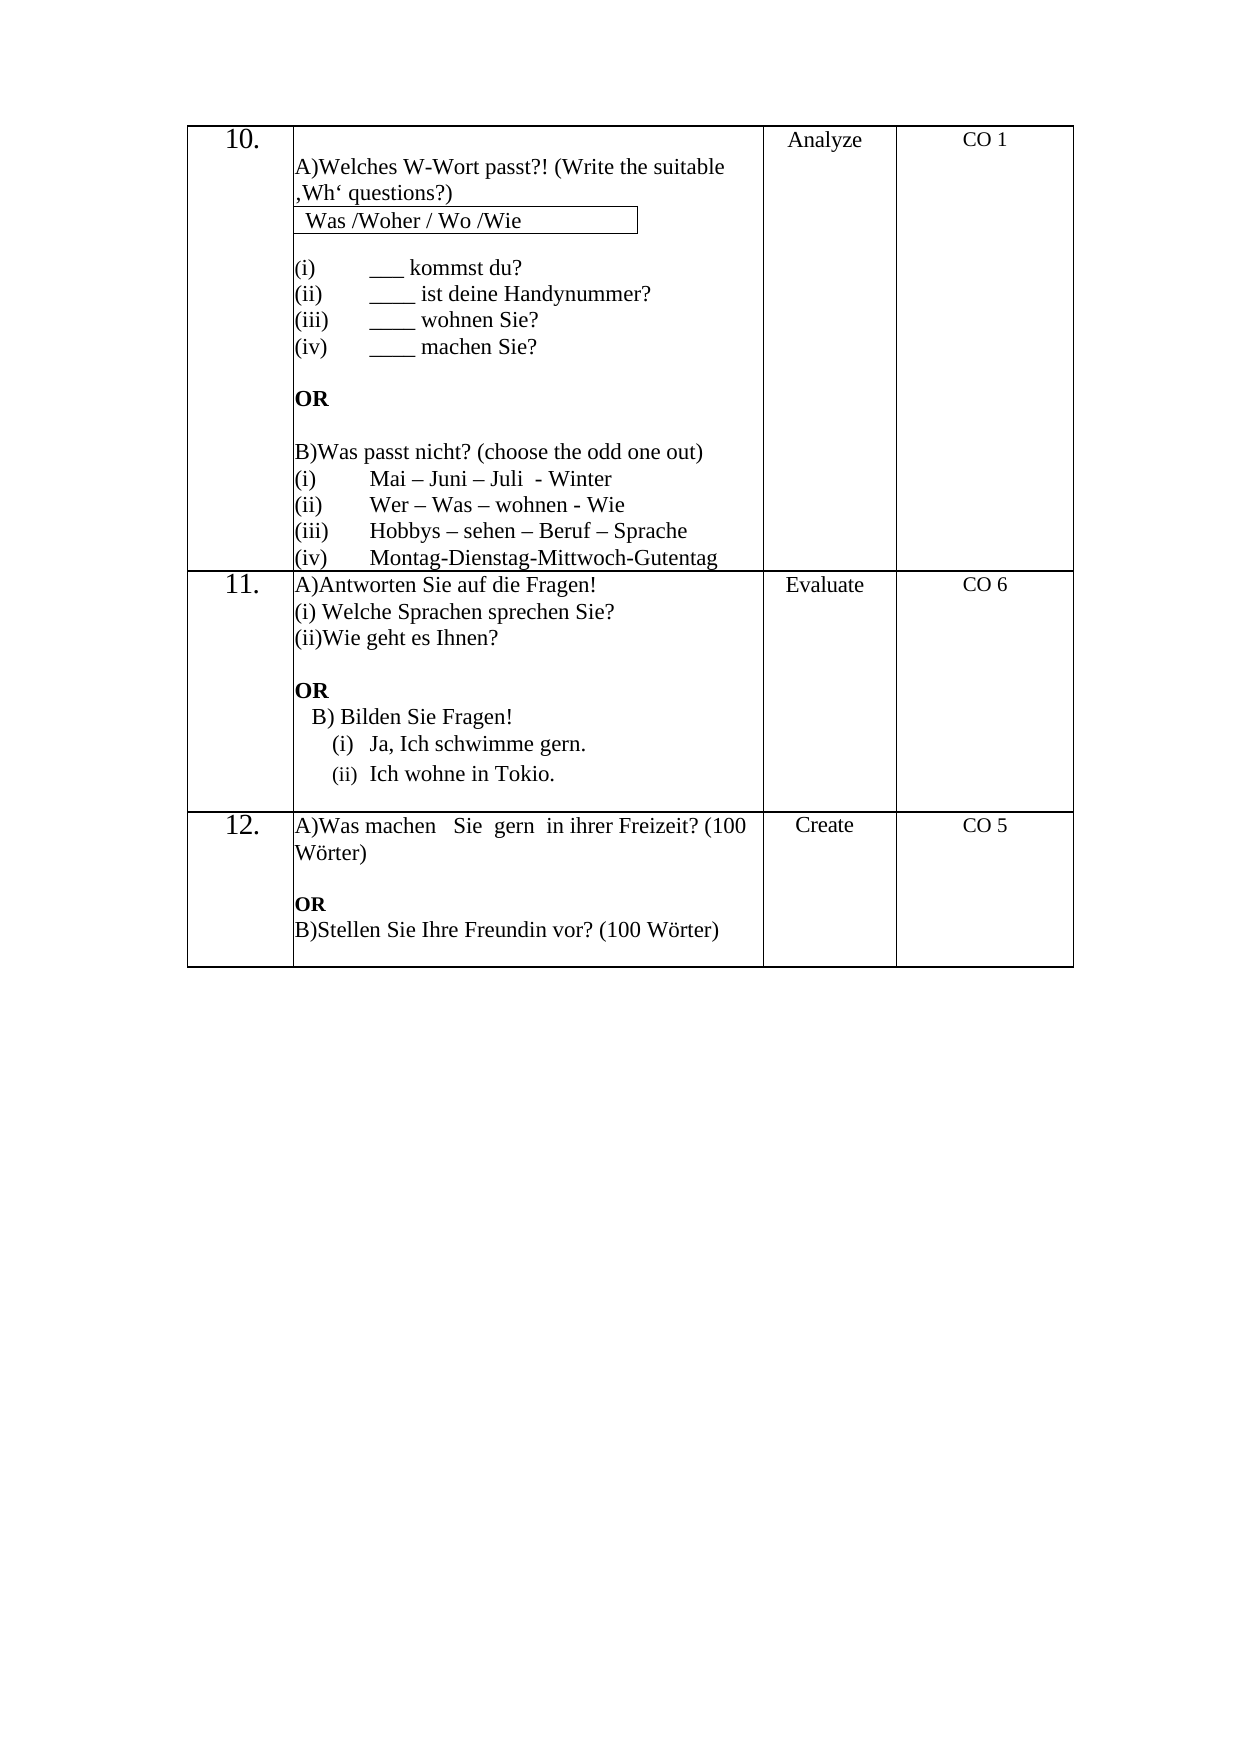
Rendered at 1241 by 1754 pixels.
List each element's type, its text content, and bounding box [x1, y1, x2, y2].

table_cell CO 6 [897, 572, 1073, 811]
table_cell CO 1 [897, 127, 1073, 570]
table_cell A)Welches W-Wort passt?! (Write the suitable ‚Wh‘ questions?) (i) ___ kommst du? (ii) ____ ist deine Handynummer? (iii) ____ wohnen Sie? (iv) ____ machen Sie? OR B)Was passt nicht? (choose the odd one out) (i) Mai – Juni – Juli - Winter (ii) Wer – Was – wohnen - Wie (iii) Hobbys – sehen – Beruf – Sprache (iv) Montag-Dienstag-Mittwoch-Gutentag [294, 127, 763, 570]
table_cell A)Antworten Sie auf die Fragen! (i) Welche Sprachen sprechen Sie? (ii)Wie geht es Ihnen? OR B) Bilden Sie Fragen! Ja, Ich schwimme gern. Ich wohne in Tokio. [294, 572, 763, 811]
table_cell 12. [188, 813, 293, 966]
table_cell Evaluate [764, 572, 896, 811]
table_cell 11. [188, 572, 293, 811]
table_cell Analyze [764, 127, 896, 570]
table_cell A)Was machen Sie gern in ihrer Freizeit? (100 Wörter) OR B)Stellen Sie Ihre Freundin vor? (100 Wörter) [294, 813, 763, 966]
table_cell CO 5 [897, 813, 1073, 966]
table_cell Create [764, 813, 896, 966]
table_cell 10. [188, 127, 293, 570]
